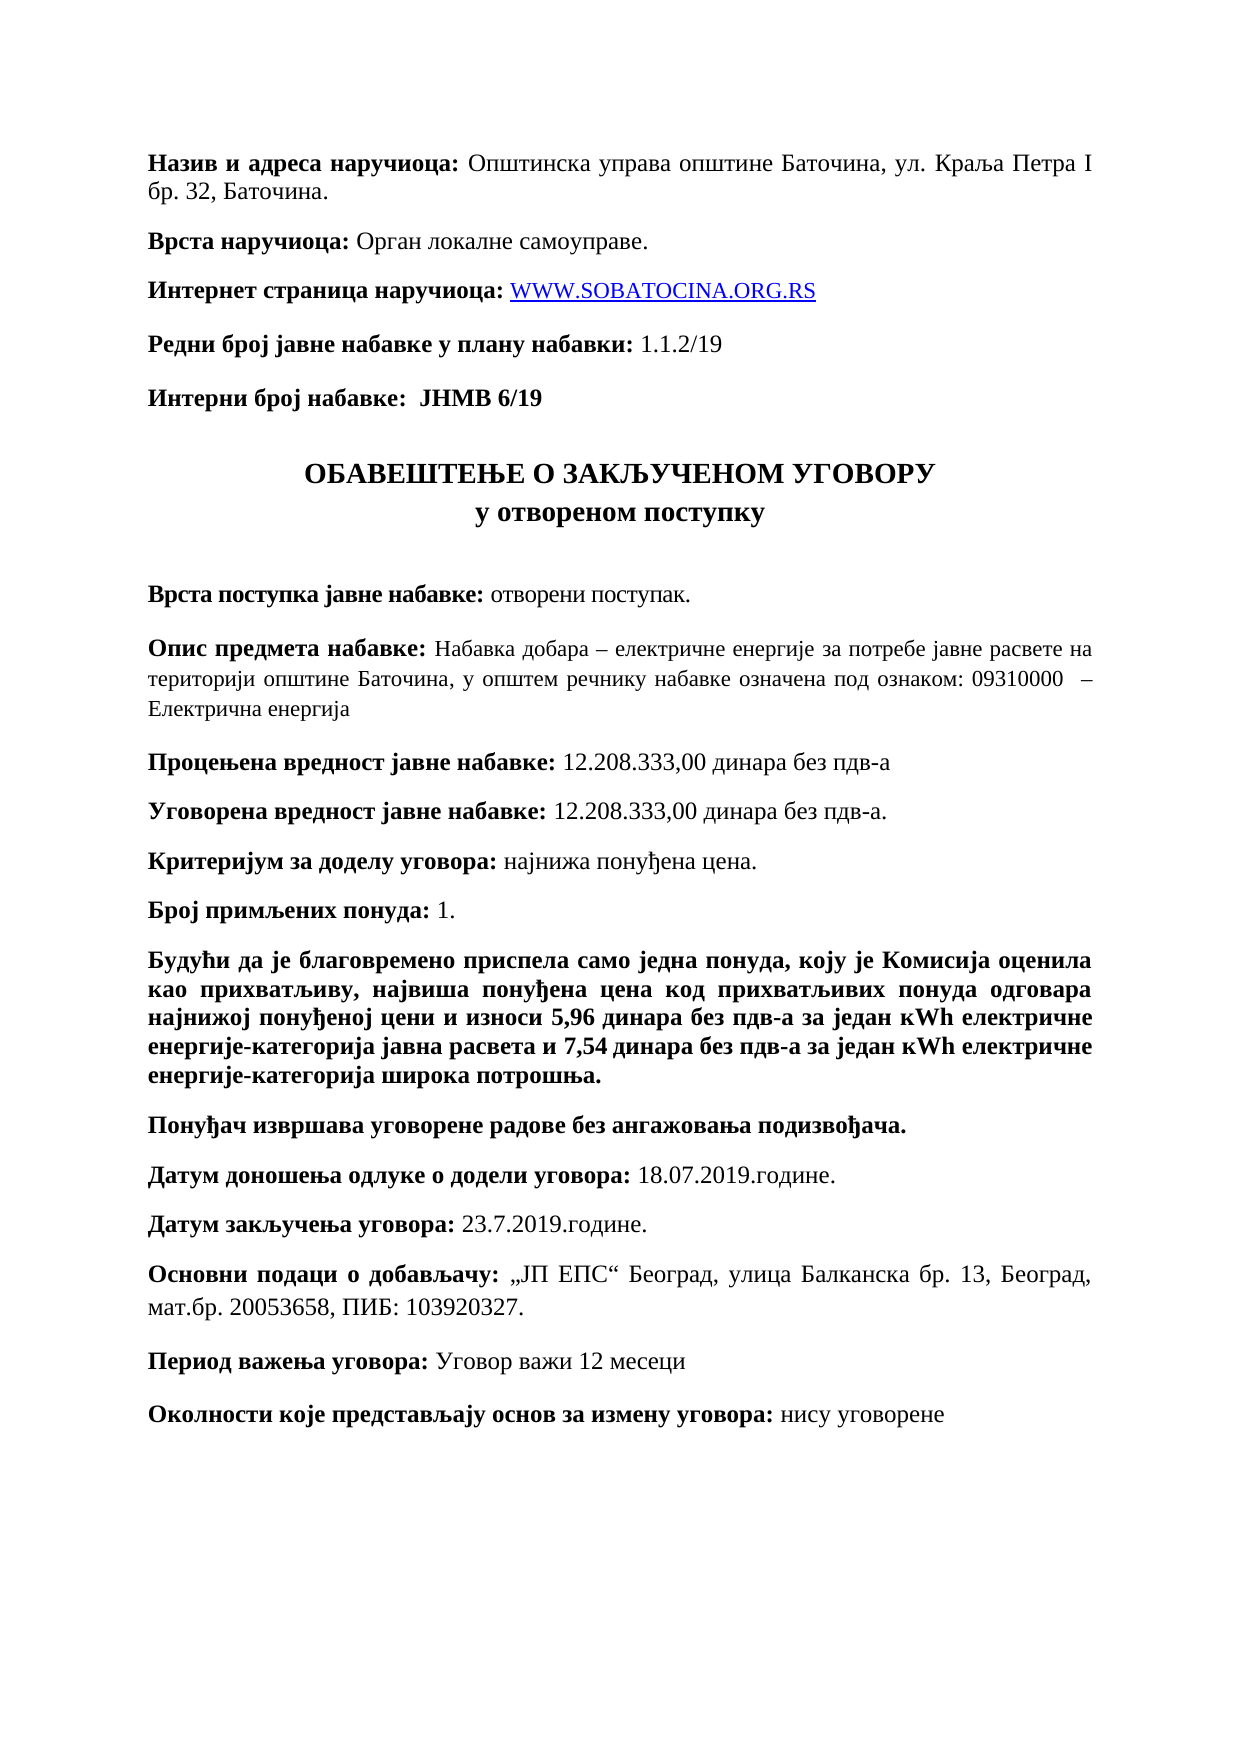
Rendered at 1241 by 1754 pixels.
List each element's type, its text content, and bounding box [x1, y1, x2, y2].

text Понуђач извршава уговорене радове без ангажовања подизвођача. [148, 1110, 1092, 1139]
text Назив и адреса наручиоца: Општинска управа општине Баточина, ул. Краља Петра I бр. 32, Баточина. [148, 148, 1092, 205]
text Датум закључења уговора: 23.7.2019.године. [148, 1209, 1092, 1238]
text ОБАВЕШТЕЊЕ О ЗАКЉУЧЕНОМ УГОВОРУ у отвореном поступку [148, 454, 1092, 529]
text Врста наручиоца: Орган локалне самоуправе. [148, 226, 1092, 255]
text Врста поступка јавне набавке: отворени поступак. [148, 579, 1092, 608]
text Критеријум за доделу уговора: најнижа понуђена цена. [148, 846, 1092, 874]
text Датум доношења одлуке о додели уговора: 18.07.2019.године. [148, 1160, 1092, 1188]
text Уговорена вредност јавне набавке: 12.208.333,00 динара без пдв-а. [148, 796, 1092, 825]
text Основни подаци о добављачу: „ЈП ЕПС“ Београд, улица Балканска бр. 13, Београд, мат.бр. 20053658, ПИБ: 103920327. [148, 1259, 1092, 1321]
text Интернет страница наручиоца: WWW.SOBATOCINA.ORG.RS [148, 276, 1092, 304]
text Редни број јавне набавке у плану набавки: 1.1.2/19 [148, 329, 1092, 358]
text Процењена вредност јавне набавке: 12.208.333,00 динара без пдв-а [148, 747, 1092, 775]
text Околности које представљају основ за измену уговора: нису уговорене [148, 1399, 1092, 1428]
text Број примљених понуда: 1. [148, 895, 1092, 924]
text Будући да је благовремено приспела само једна понуда, коју је Комисија оценила као прихватљиву, највиша понуђена цена код прихватљивих понуда одговара најнижој понуђеној цени и износи 5,96 динара без пдв-а за један кWh електричне енергије-категорија јавна расвета и 7,54 динара без пдв-а за један кWh електричне енергије-категорија широка потрошња. [148, 945, 1092, 1089]
text Опис предмета набавке: Набавка добара – електричне енергије за потребе јавне расвете на територији општине Баточина, у општем речнику набавке означена под ознаком: 09310000 – Електрична енергија [148, 633, 1092, 722]
text Период важења уговора: Уговор важи 12 месеци [148, 1346, 1092, 1374]
text Интерни број набавке: ЈНМВ 6/19 [148, 383, 1092, 412]
